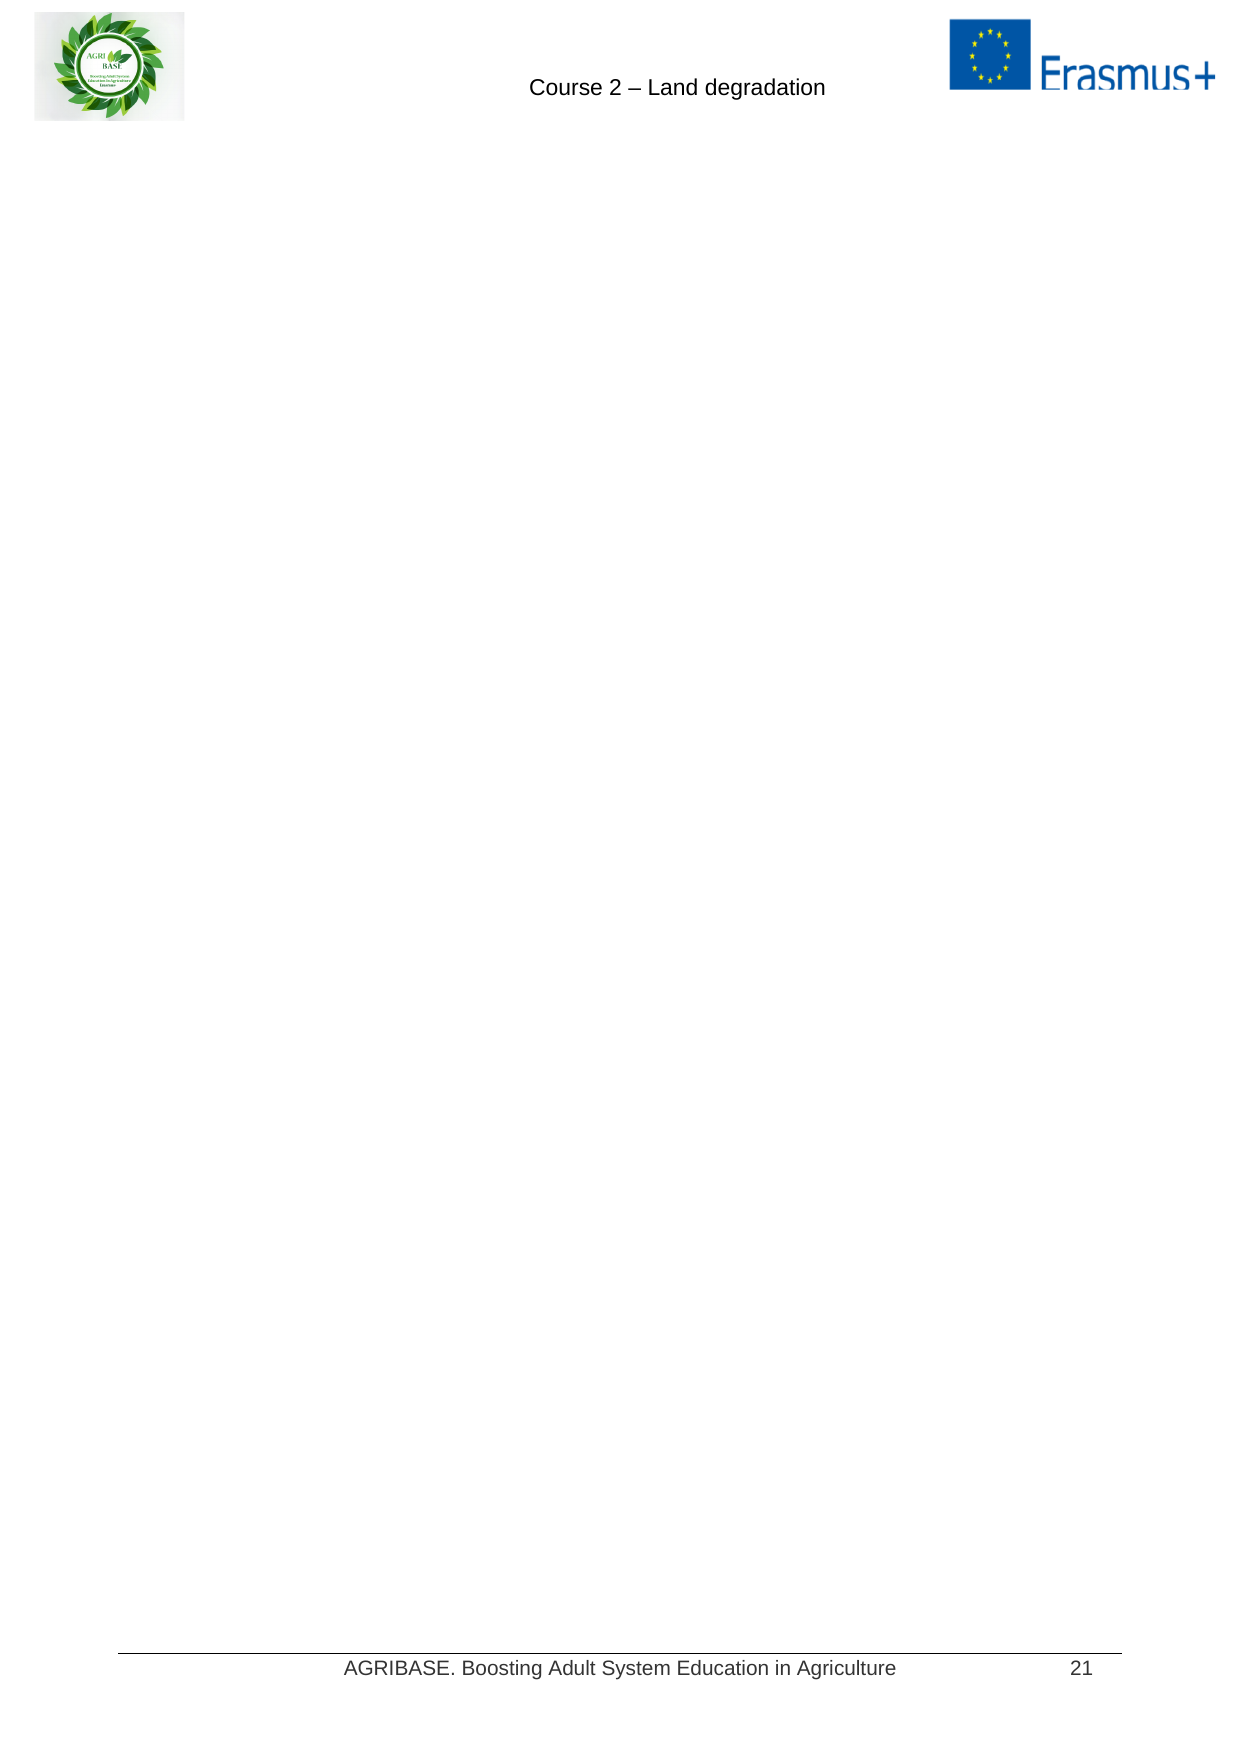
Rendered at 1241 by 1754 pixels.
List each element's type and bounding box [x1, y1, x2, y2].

picture [34, 12, 185, 121]
picture [946, 17, 1215, 90]
